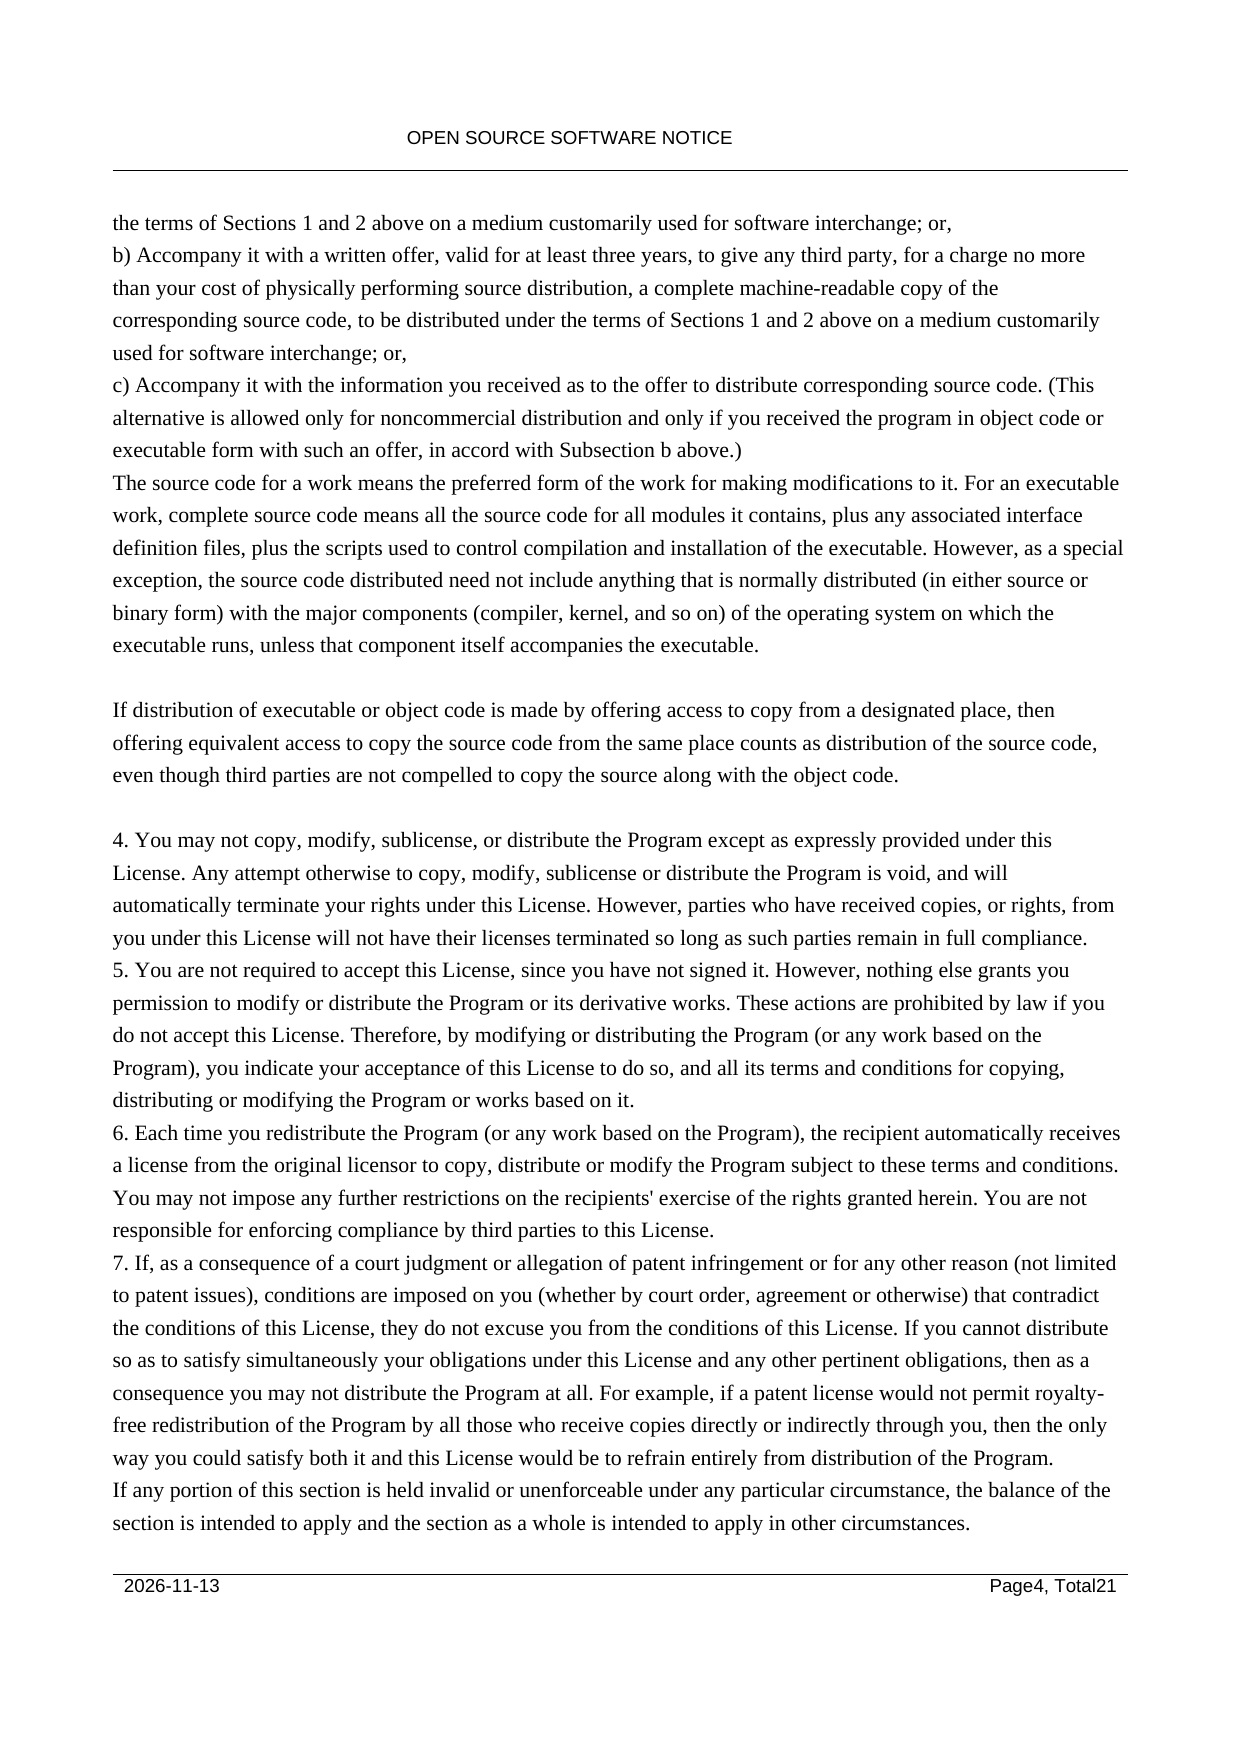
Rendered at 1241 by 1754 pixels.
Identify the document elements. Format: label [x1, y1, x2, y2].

text [112, 206, 1128, 1539]
